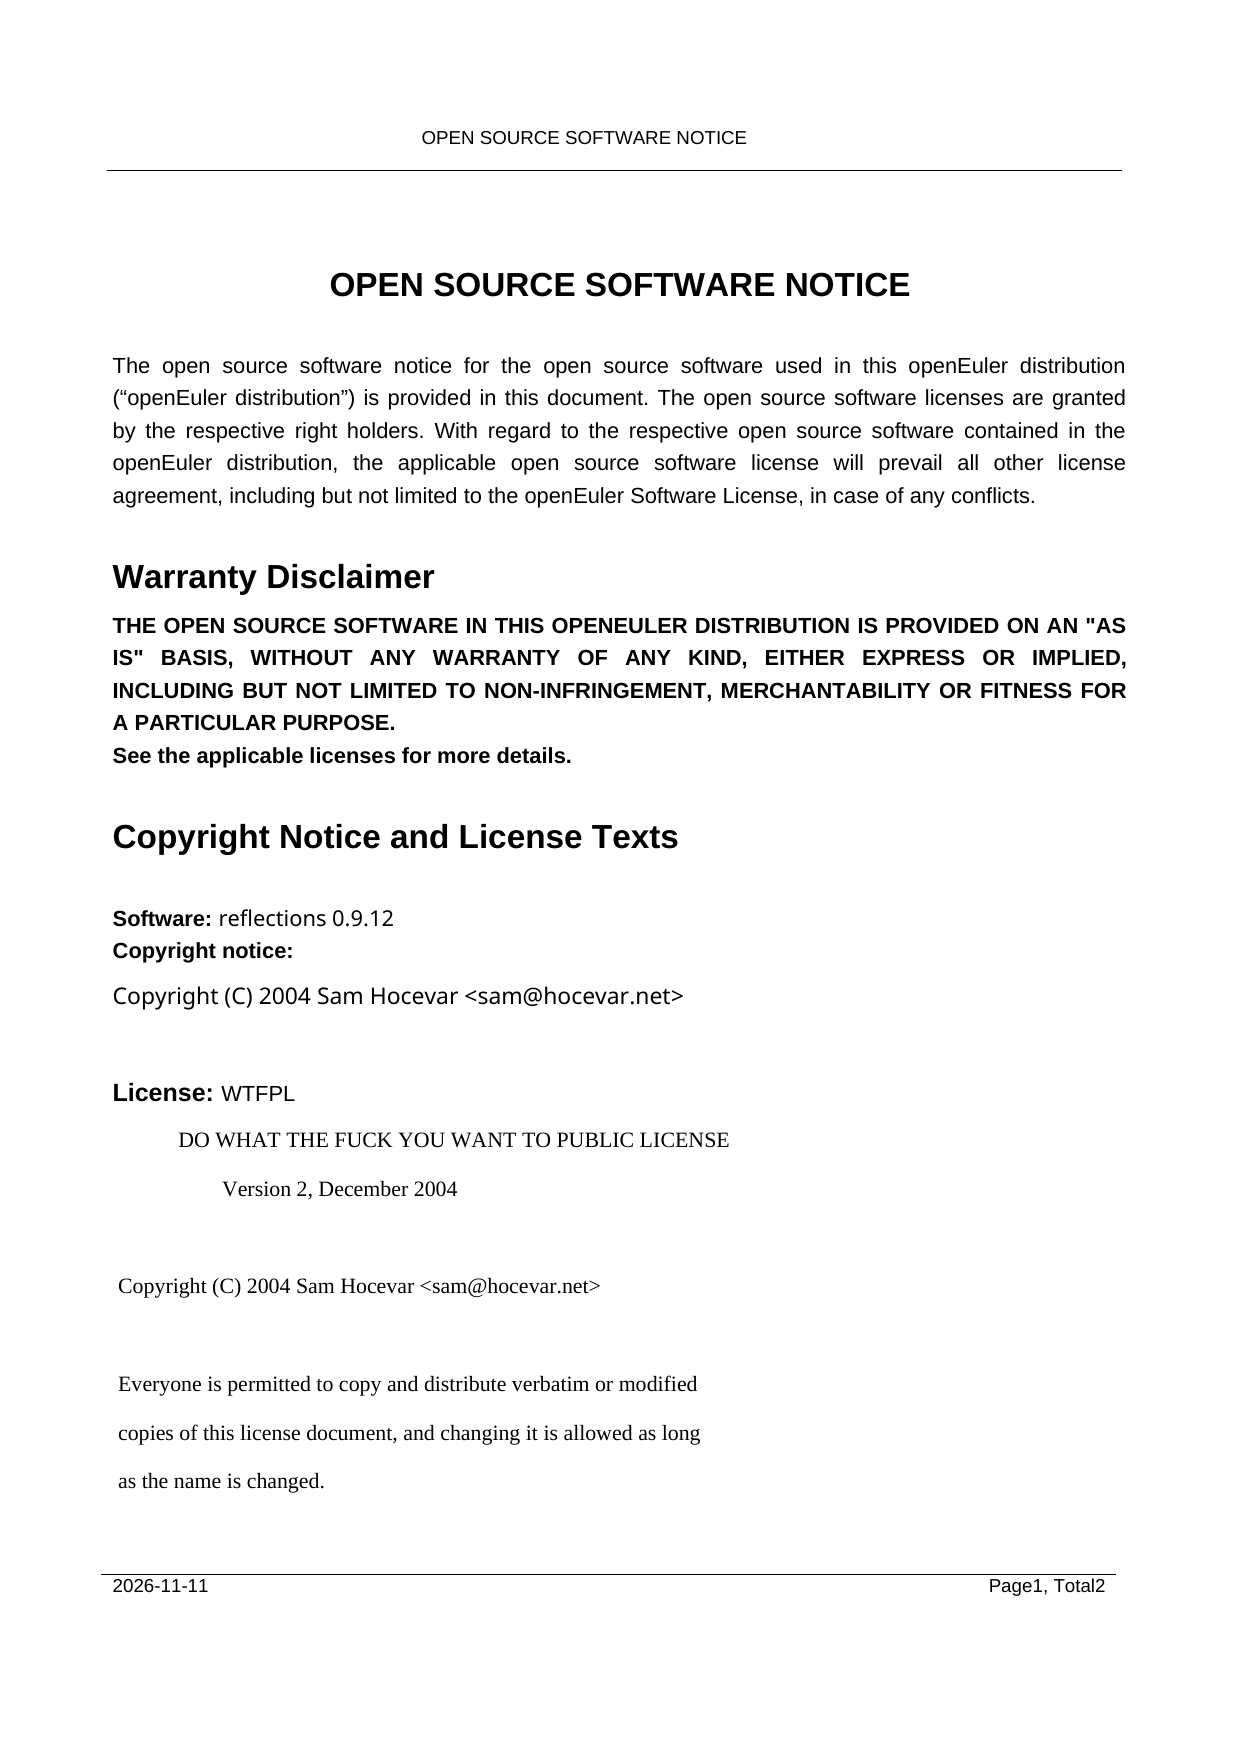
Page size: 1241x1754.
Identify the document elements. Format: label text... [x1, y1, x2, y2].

text OPEN SOURCE SOFTWARE NOTICE [112, 251, 1128, 316]
text THE OPEN SOURCE SOFTWARE IN THIS OPENEULER DISTRIBUTION IS PROVIDED ON AN "AS IS" BASIS, WITHOUT ANY WARRANTY OF ANY KIND, EITHER EXPRESS OR IMPLIED, INCLUDING BUT NOT LIMITED TO NON-INFRINGEMENT, MERCHANTABILITY OR FITNESS FOR A PARTICULAR PURPOSE. See the applicable licenses for more details. [112, 609, 1128, 771]
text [112, 1123, 1128, 1497]
text Copyright Notice and License Texts [112, 804, 1128, 869]
text License: WTFPL [112, 1077, 1128, 1109]
text Copyright notice: [112, 934, 1128, 966]
text Warranty Disclaimer [112, 544, 1128, 609]
text Software: reflections 0.9.12 [112, 901, 1128, 934]
text The open source software notice for the open source software used in this openEuler distribution (“openEuler distribution”) is provided in this document. The open source software licenses are granted by the respective right holders. With regard to the respective open source software contained in the openEuler distribution, the applicable open source software license will prevail all other license agreement, including but not limited to the openEuler Software License, in case of any conflicts. [112, 349, 1128, 511]
text Copyright (C) 2004 Sam Hocevar <sam@hocevar.net> [112, 979, 1128, 1060]
